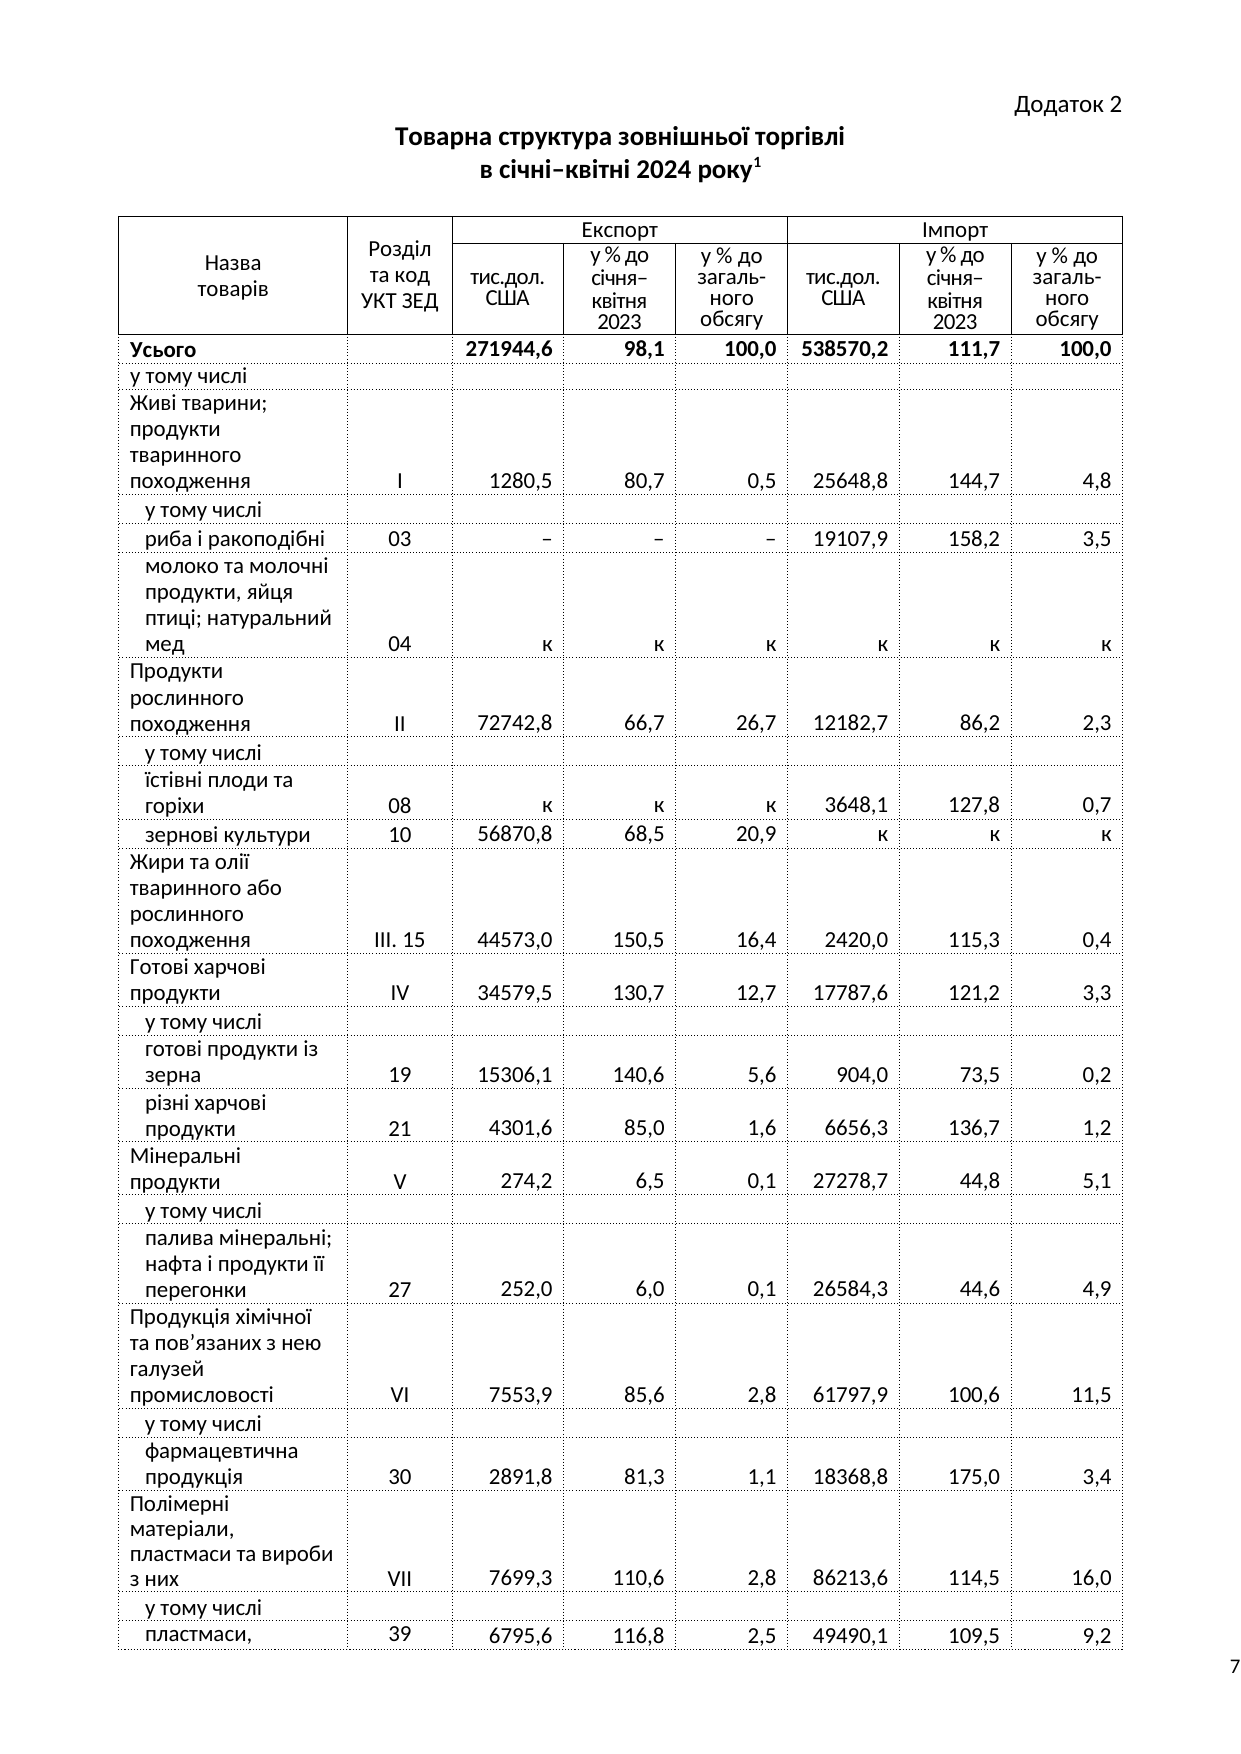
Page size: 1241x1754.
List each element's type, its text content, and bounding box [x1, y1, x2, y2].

table_cell [348, 494, 452, 523]
table_cell Усього [119, 335, 347, 362]
table_header Назва товарів [119, 217, 347, 333]
table_cell 2,5 [676, 1620, 787, 1649]
table_cell [788, 1194, 899, 1223]
table_cell к [564, 552, 676, 657]
table_cell 7553,9 [452, 1303, 564, 1408]
table_cell к [1011, 819, 1123, 847]
table_cell у тому числі [119, 1194, 347, 1223]
table_cell зернові культури [119, 819, 347, 847]
table_cell к [899, 819, 1011, 847]
table_cell к [676, 765, 787, 818]
table_cell 27 [348, 1223, 452, 1302]
table_header Експорт [453, 217, 787, 243]
table_cell [564, 1006, 676, 1035]
table_cell 2,3 [1011, 657, 1123, 736]
table_cell палива мінеральні; нафта і продукти її перегонки [119, 1223, 347, 1302]
table_cell 04 [348, 552, 452, 657]
table_cell 144,7 [899, 389, 1011, 494]
table_cell 16,0 [1011, 1490, 1123, 1591]
table_cell 109,5 [899, 1620, 1011, 1649]
table_cell 26,7 [676, 657, 787, 736]
table_cell – [676, 523, 787, 552]
table_cell к [788, 819, 899, 847]
table_cell тис.дол. США [788, 244, 899, 333]
table_cell Полімерні матеріали, пластмаси та вироби з них [119, 1490, 347, 1591]
table_cell 73,5 [899, 1035, 1011, 1088]
table_cell 538570,2 [788, 335, 899, 362]
table_cell 0,7 [1011, 765, 1123, 818]
table_cell [899, 1006, 1011, 1035]
table_cell Продукти рослинного походження [119, 657, 347, 736]
table_cell [676, 736, 787, 765]
table_cell у % до загаль- ного обсягу [1012, 244, 1122, 333]
table_cell 274,2 [452, 1141, 564, 1194]
table_cell 81,3 [564, 1437, 676, 1490]
table_cell у тому числі [119, 1408, 347, 1437]
table_header Імпорт [788, 217, 1122, 243]
table_cell 17787,6 [788, 953, 899, 1006]
table_cell 66,7 [564, 657, 676, 736]
table_cell [1011, 363, 1123, 388]
table_cell тис.дол. США [453, 244, 563, 333]
table_cell 19107,9 [788, 523, 899, 552]
table_cell 110,6 [564, 1490, 676, 1591]
table_cell 127,8 [899, 765, 1011, 818]
table_cell у тому числі [119, 494, 347, 523]
table_cell [348, 1591, 452, 1620]
table_cell 4,9 [1011, 1223, 1123, 1302]
table_cell 15306,1 [452, 1035, 564, 1088]
table_cell [348, 736, 452, 765]
table_cell 56870,8 [452, 819, 564, 847]
table_cell VII [348, 1490, 452, 1591]
table_cell 44573,0 [452, 848, 564, 953]
table_cell 100,6 [899, 1303, 1011, 1408]
table_cell [676, 1591, 787, 1620]
table_cell к [452, 765, 564, 818]
table_cell [788, 494, 899, 523]
table_cell [1011, 736, 1123, 765]
table_cell 3648,1 [788, 765, 899, 818]
table_cell [564, 363, 676, 388]
table_cell [788, 363, 899, 388]
table_cell Готові харчові продукти [119, 953, 347, 1006]
table_cell 39 [348, 1620, 452, 1649]
table_cell к [1011, 552, 1123, 657]
table_cell 2420,0 [788, 848, 899, 953]
table_cell [452, 363, 564, 388]
table_cell [788, 1591, 899, 1620]
table_cell 25648,8 [788, 389, 899, 494]
table_cell [899, 494, 1011, 523]
table_cell 26584,3 [788, 1223, 899, 1302]
table_cell 111,7 [899, 335, 1011, 362]
table_cell [899, 736, 1011, 765]
table_cell 121,2 [899, 953, 1011, 1006]
table_cell 5,6 [676, 1035, 787, 1088]
table_cell різні харчові продукти [119, 1088, 347, 1141]
table_cell Жири та олії тваринного або рослинного походження [119, 848, 347, 953]
table_cell молоко та молочні продукти, яйця птиці; натуральний мед [119, 552, 347, 657]
table_cell 16,4 [676, 848, 787, 953]
table_cell у тому числі [119, 1006, 347, 1035]
table_cell 1,6 [676, 1088, 787, 1141]
table_cell 116,8 [564, 1620, 676, 1649]
table_cell 114,5 [899, 1490, 1011, 1591]
table_cell [564, 1408, 676, 1437]
table_cell [899, 1194, 1011, 1223]
table_cell [676, 1408, 787, 1437]
table_cell 11,5 [1011, 1303, 1123, 1408]
table_cell [788, 736, 899, 765]
table_cell к [452, 552, 564, 657]
table_cell 1,1 [676, 1437, 787, 1490]
table_cell 86213,6 [788, 1490, 899, 1591]
table_cell 49490,1 [788, 1620, 899, 1649]
table_cell [788, 1408, 899, 1437]
table_cell 6656,3 [788, 1088, 899, 1141]
table_cell 20,9 [676, 819, 787, 847]
table_cell [348, 1006, 452, 1035]
table_cell [348, 1194, 452, 1223]
table_cell к [564, 765, 676, 818]
table_cell ІІ [348, 657, 452, 736]
table_cell 0,2 [1011, 1035, 1123, 1088]
table_cell Продукція хімічної та пов’язаних з нею галузей промисловості [119, 1303, 347, 1408]
table_cell [348, 1408, 452, 1437]
table_cell [1011, 1006, 1123, 1035]
table_cell ІІІ. 15 [348, 848, 452, 953]
table_cell VI [348, 1303, 452, 1408]
table_cell к [899, 552, 1011, 657]
table_cell 904,0 [788, 1035, 899, 1088]
table_cell V [348, 1141, 452, 1194]
table_cell 85,6 [564, 1303, 676, 1408]
table_cell [788, 1006, 899, 1035]
table_cell 2,8 [676, 1303, 787, 1408]
table_cell 44,8 [899, 1141, 1011, 1194]
table_cell 19 [348, 1035, 452, 1088]
table_cell 86,2 [899, 657, 1011, 736]
table_cell [1011, 1408, 1123, 1437]
table_cell фармацевтична продукція [119, 1437, 347, 1490]
table_cell Живi тварини; продукти тваринного походження [119, 389, 347, 494]
table_cell 4,8 [1011, 389, 1123, 494]
table_cell 2,8 [676, 1490, 787, 1591]
table_cell 98,1 [564, 335, 676, 362]
table_cell 3,3 [1011, 953, 1123, 1006]
table_cell 130,7 [564, 953, 676, 1006]
table_cell 44,6 [899, 1223, 1011, 1302]
table_cell – [452, 523, 564, 552]
table_cell [452, 736, 564, 765]
table_cell 0,1 [676, 1223, 787, 1302]
table_cell 34579,5 [452, 953, 564, 1006]
table_cell [452, 1591, 564, 1620]
table_cell [676, 363, 787, 388]
table_cell 175,0 [899, 1437, 1011, 1490]
table_cell у тому числі [119, 1591, 347, 1620]
text в січні–квітні 2024 року1 [118, 152, 1122, 185]
table_cell 6,0 [564, 1223, 676, 1302]
table_cell [564, 1591, 676, 1620]
table_cell [676, 1194, 787, 1223]
table_cell [452, 1194, 564, 1223]
table_cell риба і ракоподібні [119, 523, 347, 552]
table_cell 5,1 [1011, 1141, 1123, 1194]
table_cell 150,5 [564, 848, 676, 953]
table_cell у % до січня–квітня 2023 [900, 244, 1011, 333]
table_cell к [676, 552, 787, 657]
table_cell 08 [348, 765, 452, 818]
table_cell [119, 1620, 347, 1649]
table_cell [899, 363, 1011, 388]
table_cell 0,4 [1011, 848, 1123, 953]
table_cell 03 [348, 523, 452, 552]
table_cell 61797,9 [788, 1303, 899, 1408]
table_cell 2891,8 [452, 1437, 564, 1490]
table_cell у % до загаль- ного обсягу [676, 244, 787, 333]
table_cell [348, 335, 452, 362]
table_cell [1011, 494, 1123, 523]
table_header Розділ та код УКТ ЗЕД [348, 217, 452, 333]
table_cell 10 [348, 819, 452, 847]
table_cell 4301,6 [452, 1088, 564, 1141]
table_cell [899, 1591, 1011, 1620]
table_cell [452, 1408, 564, 1437]
table_cell 72742,8 [452, 657, 564, 736]
table_cell 18368,8 [788, 1437, 899, 1490]
table_cell 21 [348, 1088, 452, 1141]
table_cell – [564, 523, 676, 552]
table_cell 100,0 [676, 335, 787, 362]
table_cell к [788, 552, 899, 657]
table_cell 6795,6 [452, 1620, 564, 1649]
table_cell 115,3 [899, 848, 1011, 953]
table_cell 12,7 [676, 953, 787, 1006]
table_cell 12182,7 [788, 657, 899, 736]
text Товарна структура зовнішньої торгівлі [118, 119, 1122, 152]
table_cell 100,0 [1011, 335, 1123, 362]
table_cell [899, 1408, 1011, 1437]
text Додаток 2 [118, 89, 1122, 119]
table_cell [1011, 1591, 1123, 1620]
table_cell [348, 363, 452, 388]
table_cell 85,0 [564, 1088, 676, 1141]
table_cell 3,4 [1011, 1437, 1123, 1490]
table_cell 252,0 [452, 1223, 564, 1302]
table_cell 3,5 [1011, 523, 1123, 552]
table_cell [676, 494, 787, 523]
table_cell 9,2 [1011, 1620, 1123, 1649]
table_cell 7699,3 [452, 1490, 564, 1591]
table_cell ІV [348, 953, 452, 1006]
table_cell [1011, 1194, 1123, 1223]
table_cell у % до січня–квітня 2023 [564, 244, 675, 333]
table_cell 1,2 [1011, 1088, 1123, 1141]
table_cell 140,6 [564, 1035, 676, 1088]
table_cell [564, 1194, 676, 1223]
table_cell [452, 494, 564, 523]
table_cell 80,7 [564, 389, 676, 494]
table_cell готові продукти із зерна [119, 1035, 347, 1088]
table_cell їстівні плоди та горіхи [119, 765, 347, 818]
table_cell 6,5 [564, 1141, 676, 1194]
table_cell 27278,7 [788, 1141, 899, 1194]
table_cell 1280,5 [452, 389, 564, 494]
table_cell 0,5 [676, 389, 787, 494]
table_cell 30 [348, 1437, 452, 1490]
table_cell I [348, 389, 452, 494]
table_cell 68,5 [564, 819, 676, 847]
table_cell 136,7 [899, 1088, 1011, 1141]
table_cell [564, 494, 676, 523]
table_cell Мінеральні продукти [119, 1141, 347, 1194]
table_cell 158,2 [899, 523, 1011, 552]
table_cell [564, 736, 676, 765]
table_cell [452, 1006, 564, 1035]
table_cell у тому числі [119, 736, 347, 765]
table_cell у тому числі [119, 363, 347, 388]
table_cell 271944,6 [452, 335, 564, 362]
table_cell 0,1 [676, 1141, 787, 1194]
table_cell [676, 1006, 787, 1035]
